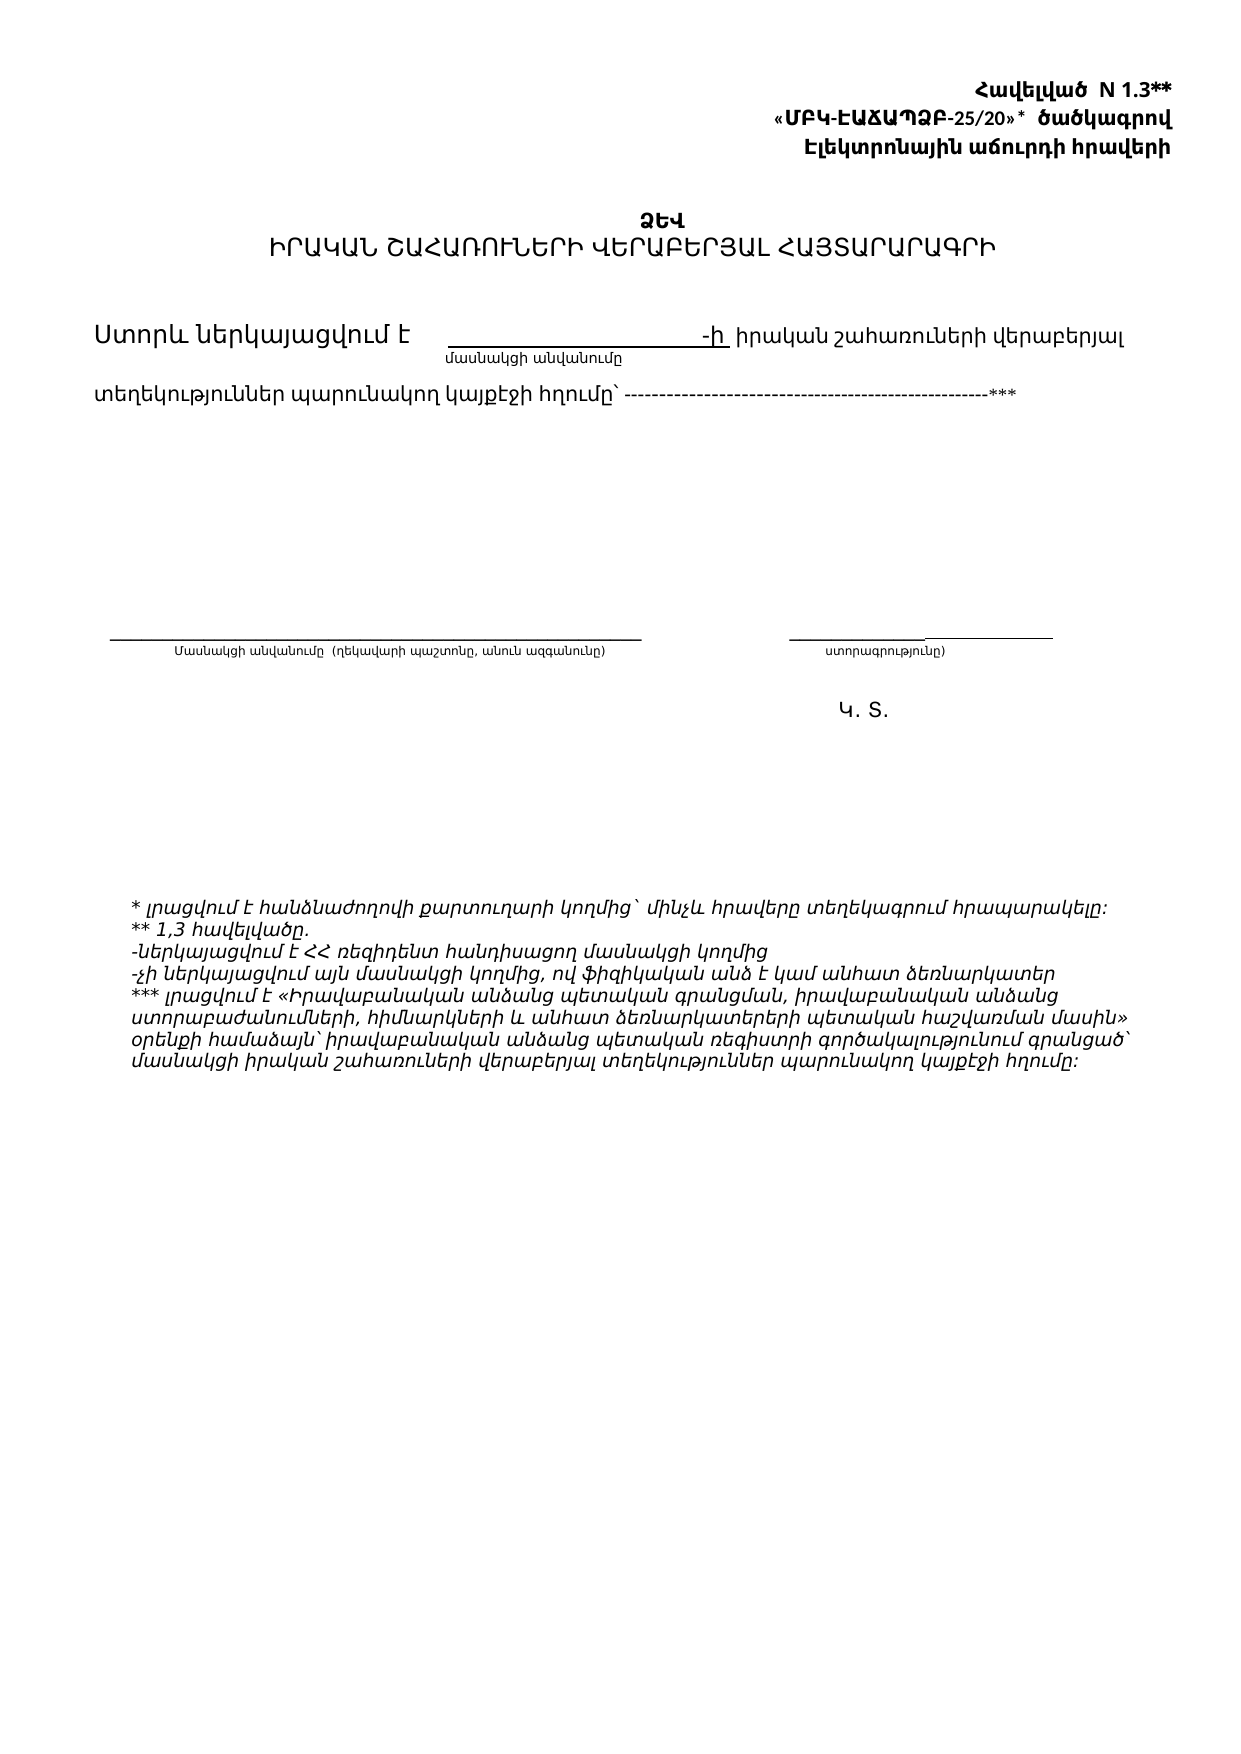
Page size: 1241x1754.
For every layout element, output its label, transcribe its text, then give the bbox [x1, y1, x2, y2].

text -չի ներկայացվում այն մասնակցի կողմից, ով ֆիզիկական անձ է կամ անհատ ձեռնարկատեր [131, 963, 1171, 985]
text ___________________________________________________ _____________ Մասնակցի անվանումը (ղեկավարի պաշտոնը, անուն ազգանունը) ստորագրությունը) [94, 617, 1171, 669]
text «ՄԲԿ-ԷԱՃԱՊՁԲ-25/20»* ծածկագրով [94, 103, 1171, 132]
text մասնակցի անվանումը [94, 350, 1171, 379]
text Ստորև ներկայացվում է -ի իրական շահառուների վերաբերյալ [94, 321, 1171, 350]
text տեղեկություններ պարունակող կայքէջի հղումը՝ ----------------------------------------------------*** [94, 379, 1171, 408]
text ** 1,3 հավելվածը․ [131, 919, 1171, 941]
text -ներկայացվում է ՀՀ ռեզիդենտ հանդիսացող մասնակցի կողմից [131, 941, 1171, 963]
text Հավելված N 1.3** [94, 75, 1171, 103]
text Կ. Տ. [94, 698, 1171, 722]
text *** լրացվում է «Իրավաբանական անձանց պետական գրանցման, իրավաբանական անձանց ստորաբաժանումների, հիմնարկների և անհատ ձեռնարկատերերի պետական հաշվառման մասին» օրենքի համաձայն՝ իրավաբանական անձանց պետական ռեգիստրի գործակալությունում գրանցած՝ մասնակցի իրական շահառուների վերաբերյալ տեղեկություններ պարունակող կայքէջի հղումը: [131, 985, 1171, 1072]
text Էլեկտրոնային աճուրդի հրավերի [94, 132, 1171, 160]
text ԻՐԱԿԱՆ ՇԱՀԱՌՈՒՆԵՐԻ ՎԵՐԱԲԵՐՅԱԼ ՀԱՅՏԱՐԱՐԱԳՐԻ [94, 233, 1171, 262]
text ՁԵՎ [94, 209, 1171, 233]
text * լրացվում է հանձնաժողովի քարտուղարի կողմից` մինչև հրավերը տեղեկագրում հրապարակելը: [131, 897, 1171, 919]
